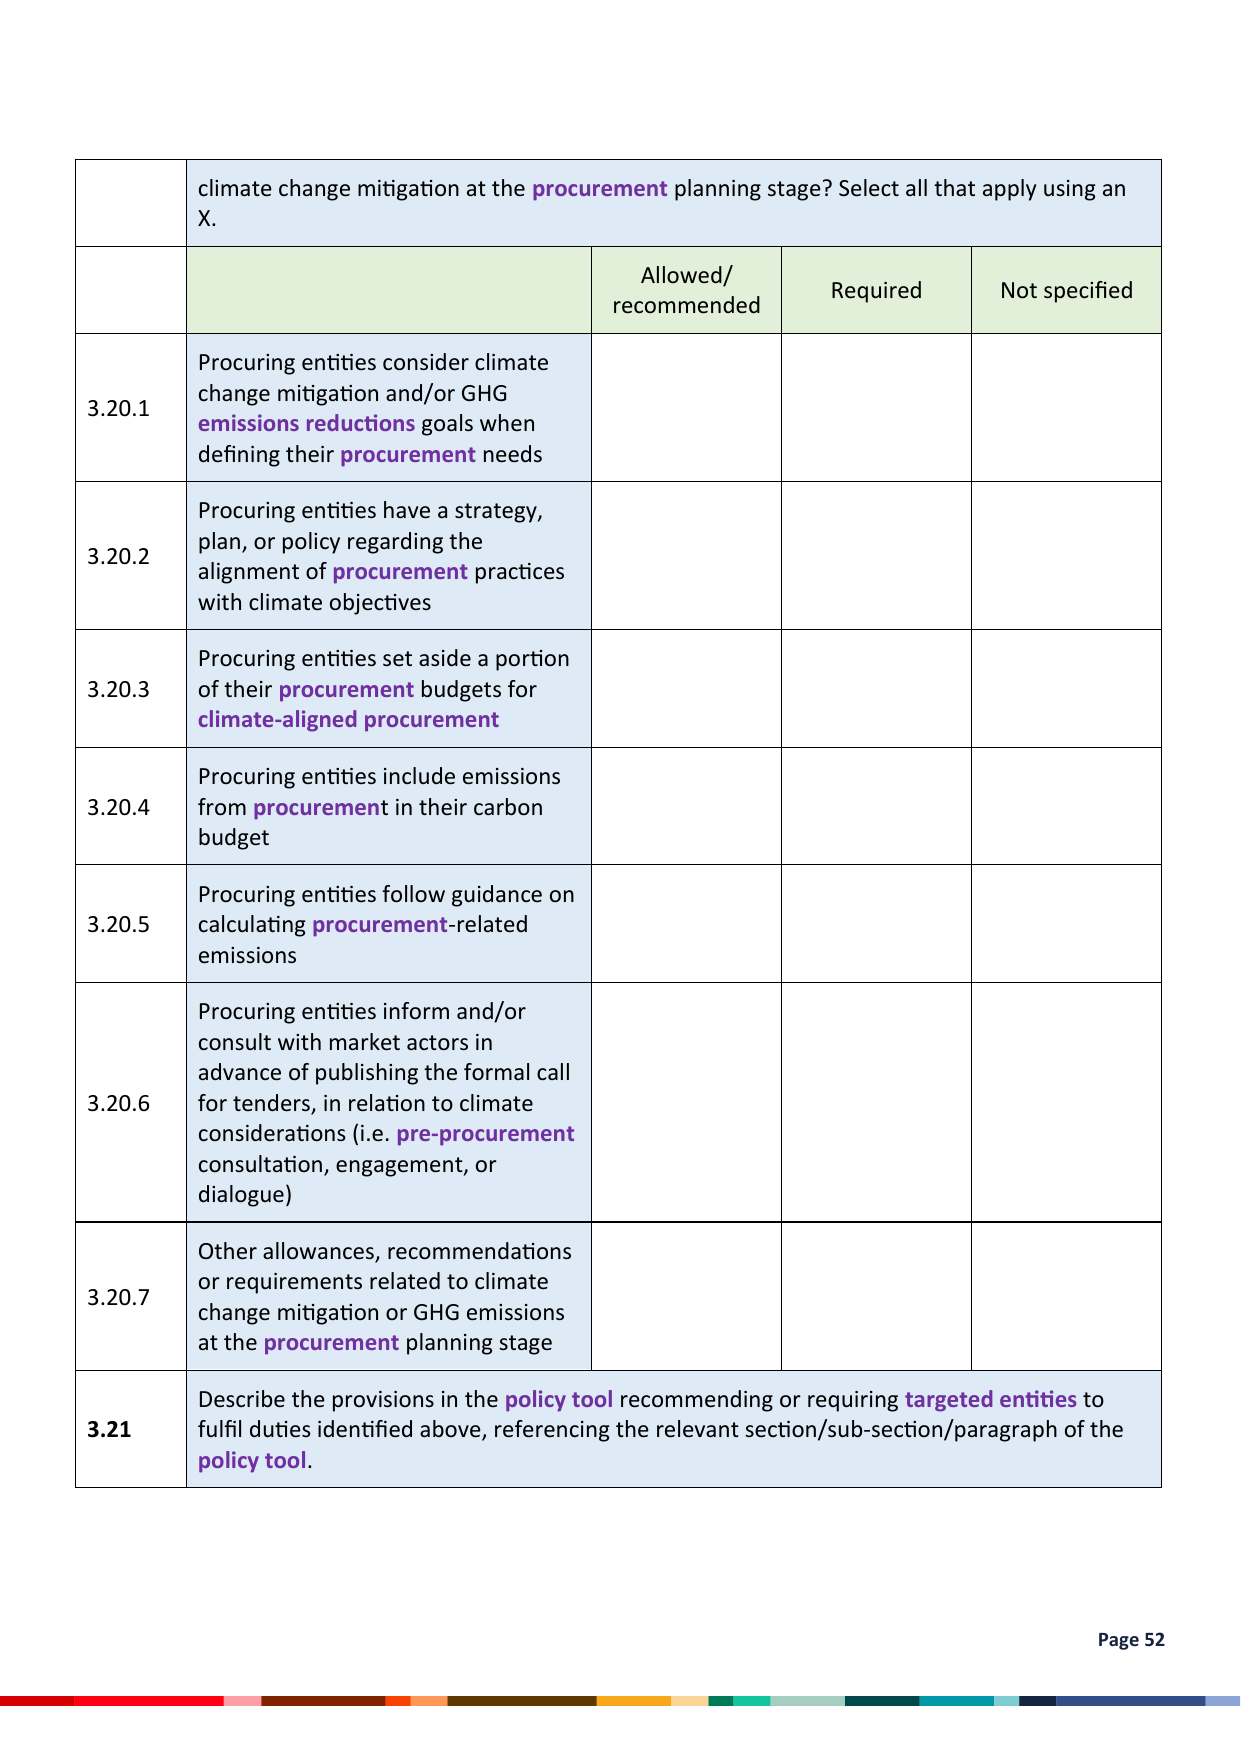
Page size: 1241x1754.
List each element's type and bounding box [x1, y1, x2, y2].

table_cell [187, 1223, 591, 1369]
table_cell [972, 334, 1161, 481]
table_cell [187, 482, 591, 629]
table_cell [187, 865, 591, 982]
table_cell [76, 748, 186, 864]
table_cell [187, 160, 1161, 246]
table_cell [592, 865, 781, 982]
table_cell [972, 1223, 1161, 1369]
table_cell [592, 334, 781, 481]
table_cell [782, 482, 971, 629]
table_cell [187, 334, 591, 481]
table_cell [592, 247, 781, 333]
picture [0, 1696, 1241, 1706]
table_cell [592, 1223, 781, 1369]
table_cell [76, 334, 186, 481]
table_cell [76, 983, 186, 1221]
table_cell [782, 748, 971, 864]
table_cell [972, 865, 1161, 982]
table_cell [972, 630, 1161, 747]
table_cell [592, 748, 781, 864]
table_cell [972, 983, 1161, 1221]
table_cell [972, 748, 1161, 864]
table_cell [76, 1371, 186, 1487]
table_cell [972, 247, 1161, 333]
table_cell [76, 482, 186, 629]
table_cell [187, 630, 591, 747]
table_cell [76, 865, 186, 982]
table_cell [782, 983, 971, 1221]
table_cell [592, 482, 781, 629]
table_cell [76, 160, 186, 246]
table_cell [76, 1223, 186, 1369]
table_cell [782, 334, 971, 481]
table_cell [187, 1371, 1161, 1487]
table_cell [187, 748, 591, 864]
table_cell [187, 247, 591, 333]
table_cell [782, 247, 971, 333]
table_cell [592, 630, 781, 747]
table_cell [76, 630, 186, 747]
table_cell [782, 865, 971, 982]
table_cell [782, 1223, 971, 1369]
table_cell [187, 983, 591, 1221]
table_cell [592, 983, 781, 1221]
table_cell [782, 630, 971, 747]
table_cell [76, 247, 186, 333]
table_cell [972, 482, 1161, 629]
